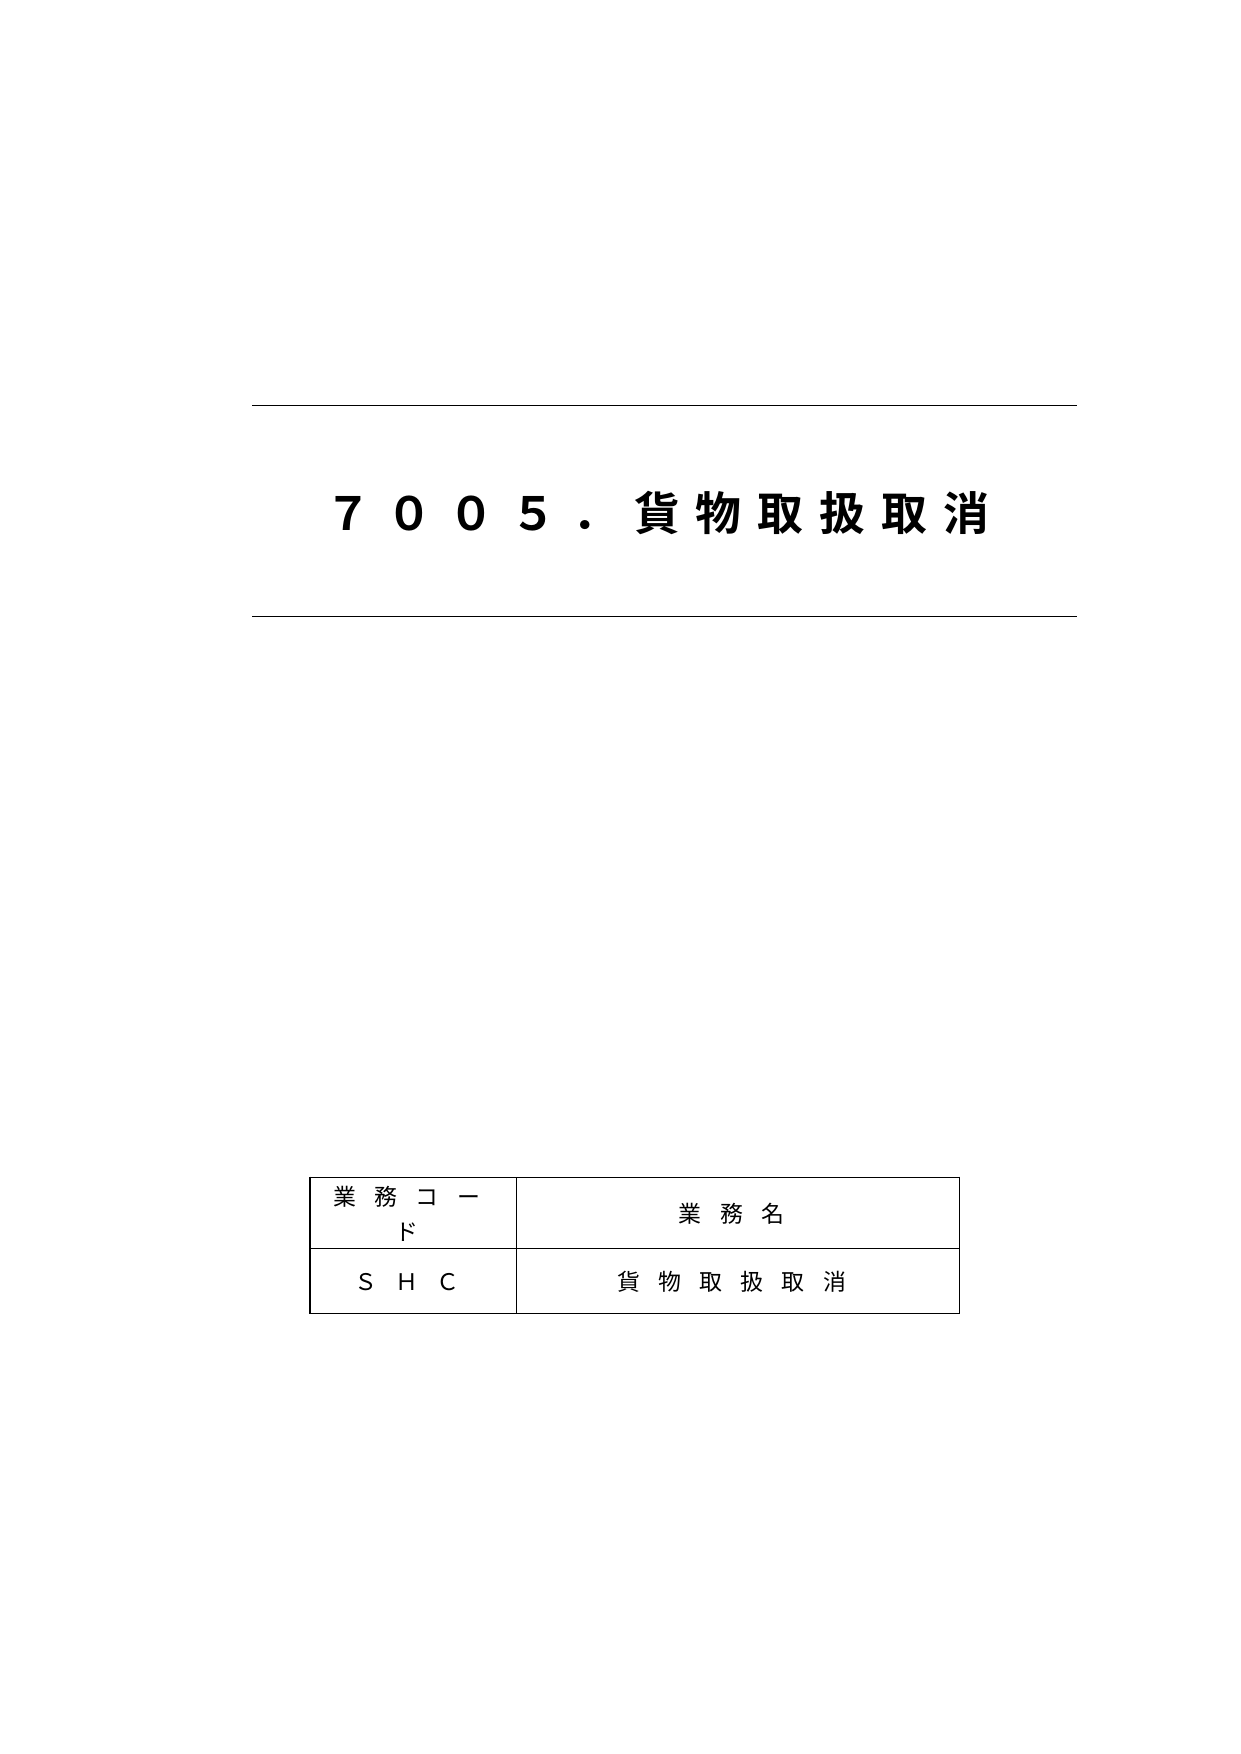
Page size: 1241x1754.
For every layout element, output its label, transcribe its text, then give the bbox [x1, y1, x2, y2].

table_header 業務名 [517, 1178, 959, 1248]
table_cell ＳＨＣ [311, 1249, 516, 1313]
table_cell 貨物取扱取消 [517, 1249, 959, 1313]
table_header 業務コード [311, 1178, 516, 1248]
table_header ７００５．貨物取扱取消 [252, 406, 1077, 616]
